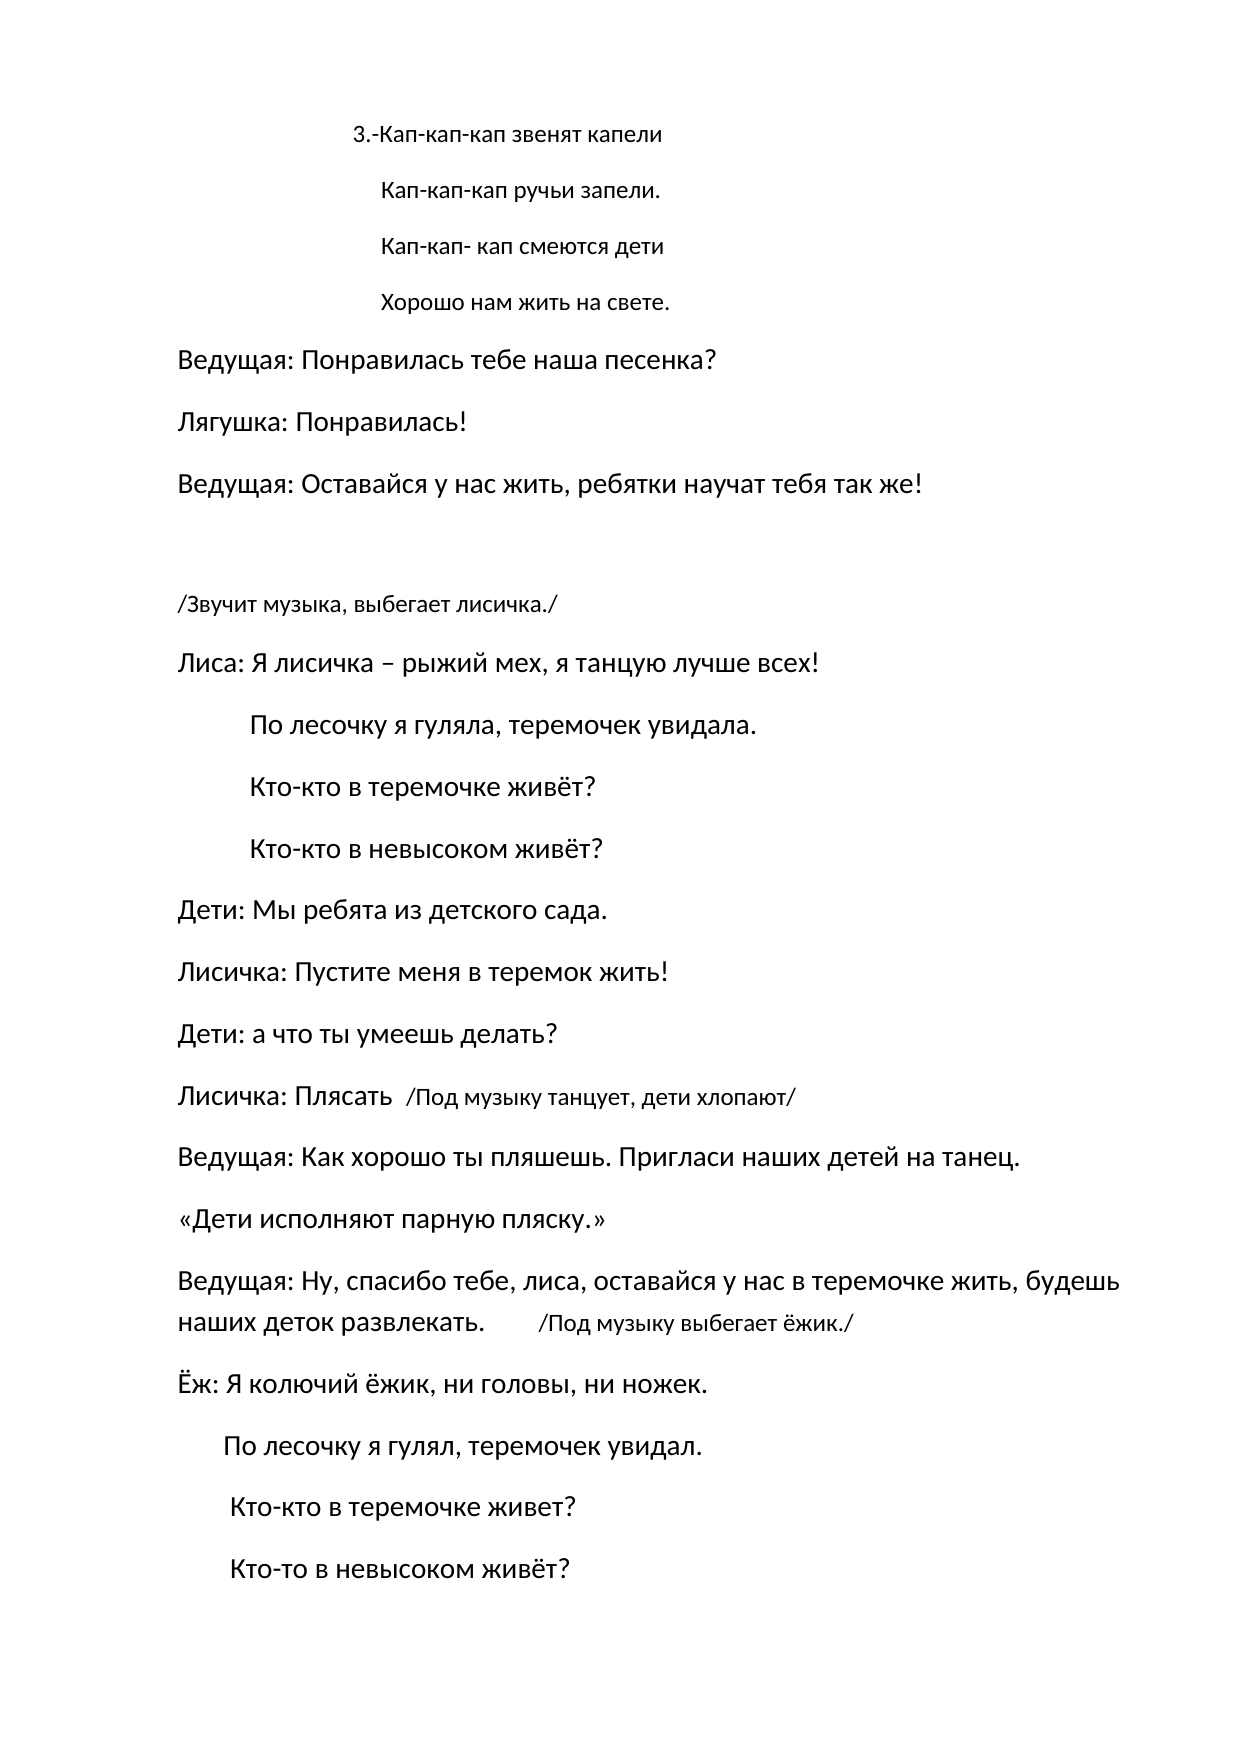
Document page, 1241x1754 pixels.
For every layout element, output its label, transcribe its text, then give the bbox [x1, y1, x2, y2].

text Лиса: Я лисичка – рыжий мех, я танцую лучше всех! [177, 644, 1152, 680]
text Кто-кто в теремочке живёт? [177, 768, 1152, 803]
text Дети: а что ты умеешь делать? [177, 1015, 1152, 1051]
text Ёж: Я колючий ёжик, ни головы, ни ножек. [177, 1365, 1152, 1400]
text По лесочку я гуляла, теремочек увидала. [177, 706, 1152, 742]
text /Звучит музыка, выбегает лисичка./ [177, 588, 1152, 619]
text Ведущая: Ну, спасибо тебе, лиса, оставайся у нас в теремочке жить, будешь наших деток развлекать. /Под музыку выбегает ёжик./ [177, 1262, 1152, 1339]
text Лисичка: Плясать /Под музыку танцует, дети хлопают/ [177, 1077, 1152, 1112]
text «Дети исполняют парную пляску.» [177, 1200, 1152, 1236]
text 3.-Кап-кап-кап звенят капели [177, 118, 1152, 149]
text Лягушка: Понравилась! [177, 403, 1152, 439]
text Дети: Мы ребята из детского сада. [177, 891, 1152, 927]
text Кто-кто в теремочке живет? [177, 1488, 1152, 1524]
text Ведущая: Как хорошо ты пляшешь. Пригласи наших детей на танец. [177, 1138, 1152, 1174]
text Кап-кап-кап ручьи запели. [177, 174, 1152, 204]
text Лисичка: Пустите меня в теремок жить! [177, 953, 1152, 989]
text Кап-кап- кап смеются дети [177, 230, 1152, 260]
text По лесочку я гулял, теремочек увидал. [177, 1427, 1152, 1462]
text Кто-то в невысоком живёт? [177, 1550, 1152, 1586]
text Ведущая: Оставайся у нас жить, ребятки научат тебя так же! [177, 465, 1152, 501]
text Хорошо нам жить на свете. [177, 286, 1152, 316]
text Ведущая: Понравилась тебе наша песенка? [177, 341, 1152, 377]
text Кто-кто в невысоком живёт? [177, 830, 1152, 865]
